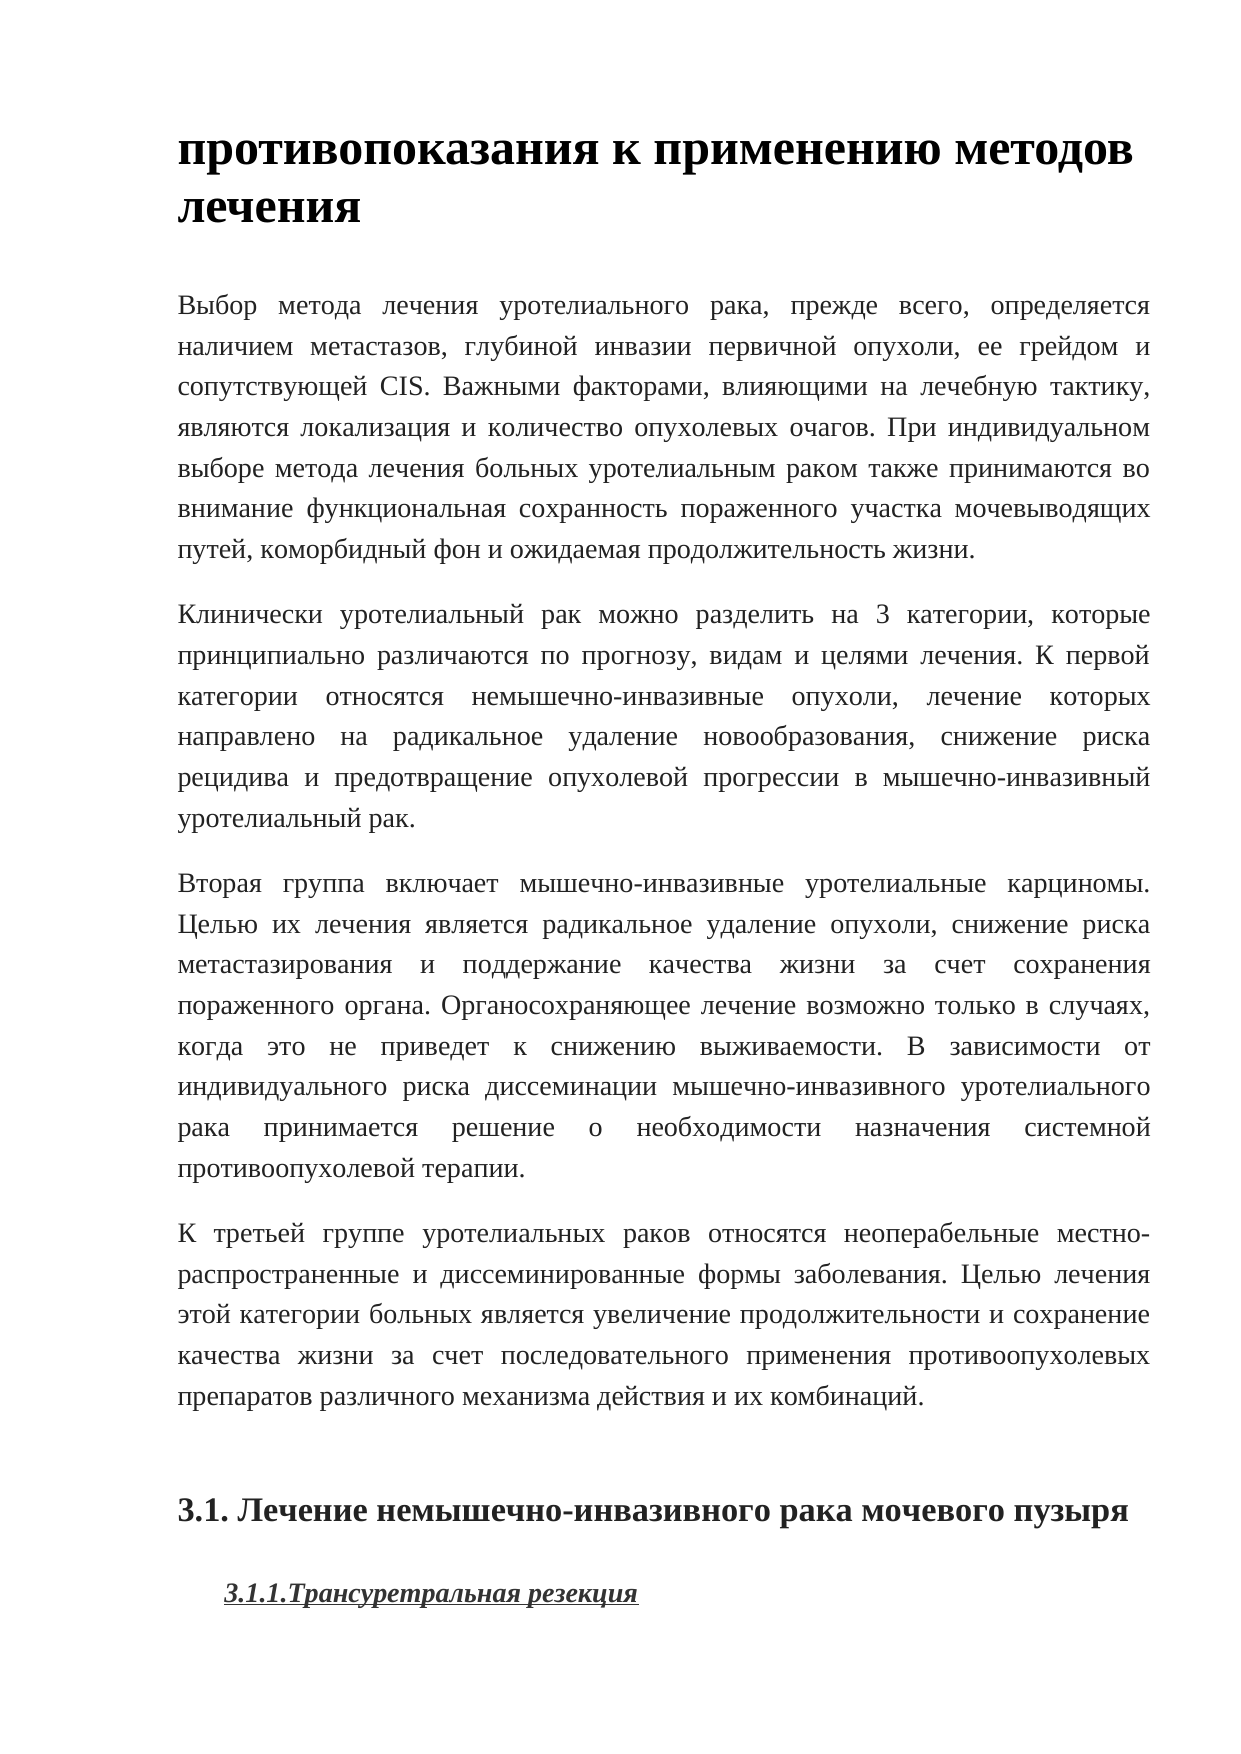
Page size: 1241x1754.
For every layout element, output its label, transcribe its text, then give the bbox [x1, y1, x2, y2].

text Вторая группа включает мышечно-инвазивные уротелиальные карциномы. Целью их лечения является радикальное удаление опухоли, снижение риска метастазирования и поддержание качества жизни за счет сохранения пораженного органа. Органосохраняющее лечение возможно только в случаях, когда это не приведет к снижению выживаемости. В зависимости от индивидуального риска диссеминации мышечно-инвазивного уротелиального рака принимается решение о необходимости назначения системной противоопухолевой терапии. [177, 858, 1152, 1183]
text 3.1. Лечение немышечно-инвазивного рака мочевого пузыря [177, 1489, 1152, 1529]
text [177, 118, 1152, 233]
text 3.1.1.Трансуретральная резекция [224, 1576, 1105, 1608]
text К третьей группе уротелиальных раков относятся неоперабельные местно-распространенные и диссеминированные формы заболевания. Целью лечения этой категории больных является увеличение продолжительности и сохранение качества жизни за счет последовательного применения противоопухолевых препаратов различного механизма действия и их комбинаций. [177, 1208, 1152, 1411]
text Клинически уротелиальный рак можно разделить на 3 категории, которые принципиально различаются по прогнозу, видам и целями лечения. К первой категории относятся немышечно-инвазивные опухоли, лечение которых направлено на радикальное удаление новообразования, снижение риска рецидива и предотвращение опухолевой прогрессии в мышечно-инвазивный уротелиальный рак. [177, 589, 1152, 833]
text Выбор метода лечения уротелиального рака, прежде всего, определяется наличием метастазов, глубиной инвазии первичной опухоли, ее грейдом и сопутствующей CIS. Важными факторами, влияющими на лечебную тактику, являются локализация и количество опухолевых очагов. При индивидуальном выборе метода лечения больных уротелиальным раком также принимаются во внимание функциональная сохранность пораженного участка мочевыводящих путей, коморбидный фон и ожидаемая продолжительность жизни. [177, 280, 1152, 564]
